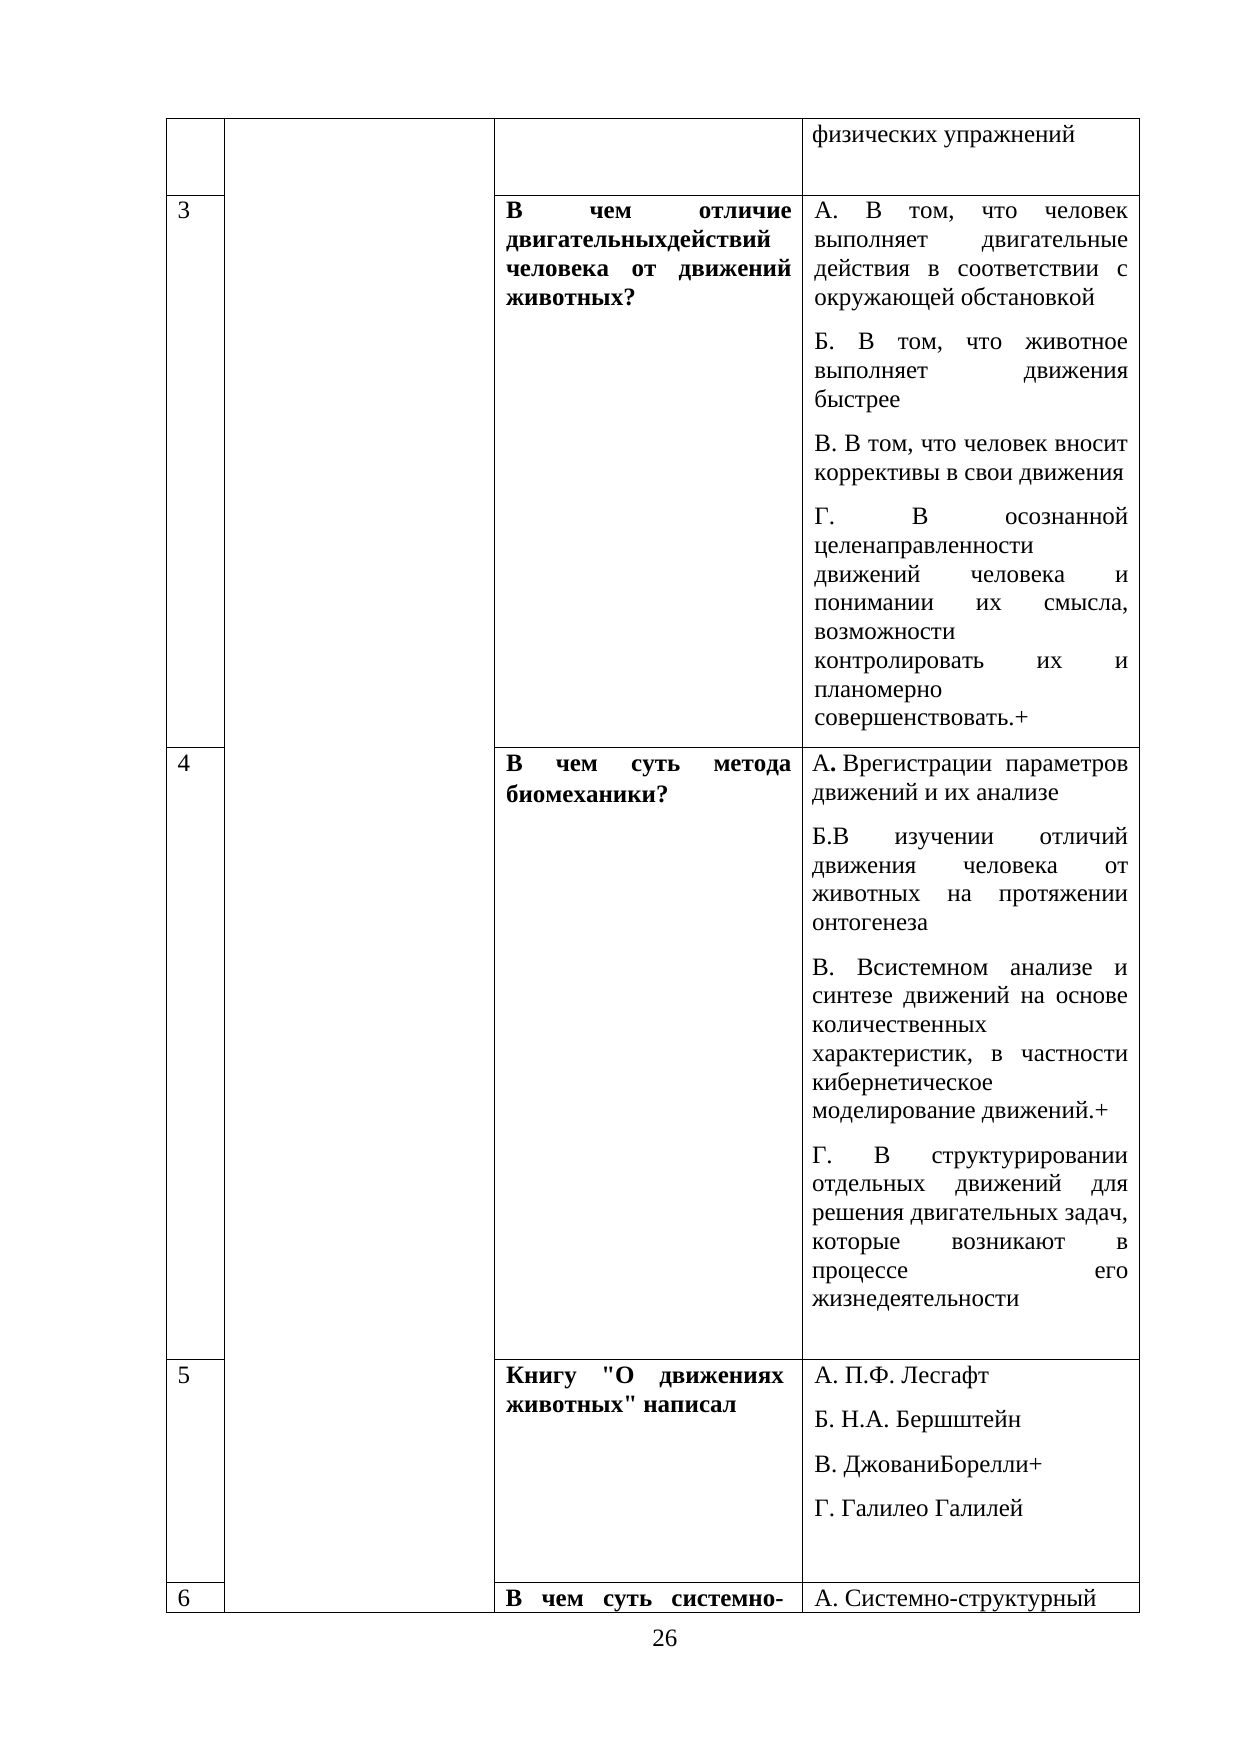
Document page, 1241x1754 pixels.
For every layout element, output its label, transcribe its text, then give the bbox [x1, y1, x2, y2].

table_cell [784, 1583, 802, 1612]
table_cell 5 [167, 1360, 224, 1582]
table_cell А. П.Ф. Лесгафт Б. Н.А. Бершштейн В. ДжованиБорелли+ Г. Галилео Галилей [803, 1360, 1139, 1582]
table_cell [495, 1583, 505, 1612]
table_cell А. В том, что человек выполняет двигательные действия в соответствии с окружающей обстановкой Б. В том, что животное выполняет движения быстрее В. В том, что человек вносит коррективы в свои движения Г. В осознанной целенаправленности движений человека и понимании их смысла, возможности контролировать их и планомерно совершенствовать.+ [803, 196, 1139, 747]
table_cell 4 [167, 748, 224, 1359]
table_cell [495, 119, 802, 194]
table_cell В чем отличие двигательныхдействий человека от движений животных? [495, 196, 802, 747]
table_cell 2 [167, 119, 224, 194]
table_cell 6 [167, 1583, 224, 1612]
table_cell 3 [167, 196, 224, 747]
table_cell В чем суть метода биомеханики? [495, 748, 802, 1359]
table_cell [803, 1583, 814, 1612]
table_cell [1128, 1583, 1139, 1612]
table_cell А. Врегистрации параметров движений и их анализе Б.В изучении отличий движения человека от животных на протяжении онтогенеза В. Всистемном анализе и синтезе движений на основе количественных характеристик, в частности кибернетическое моделирование движений.+ Г. В структурировании отдельных движений для решения двигательных задач, которые возникают в процессе его жизнедеятельности [803, 748, 1139, 1359]
table_cell Книгу "О движениях животных" написал [495, 1360, 802, 1582]
